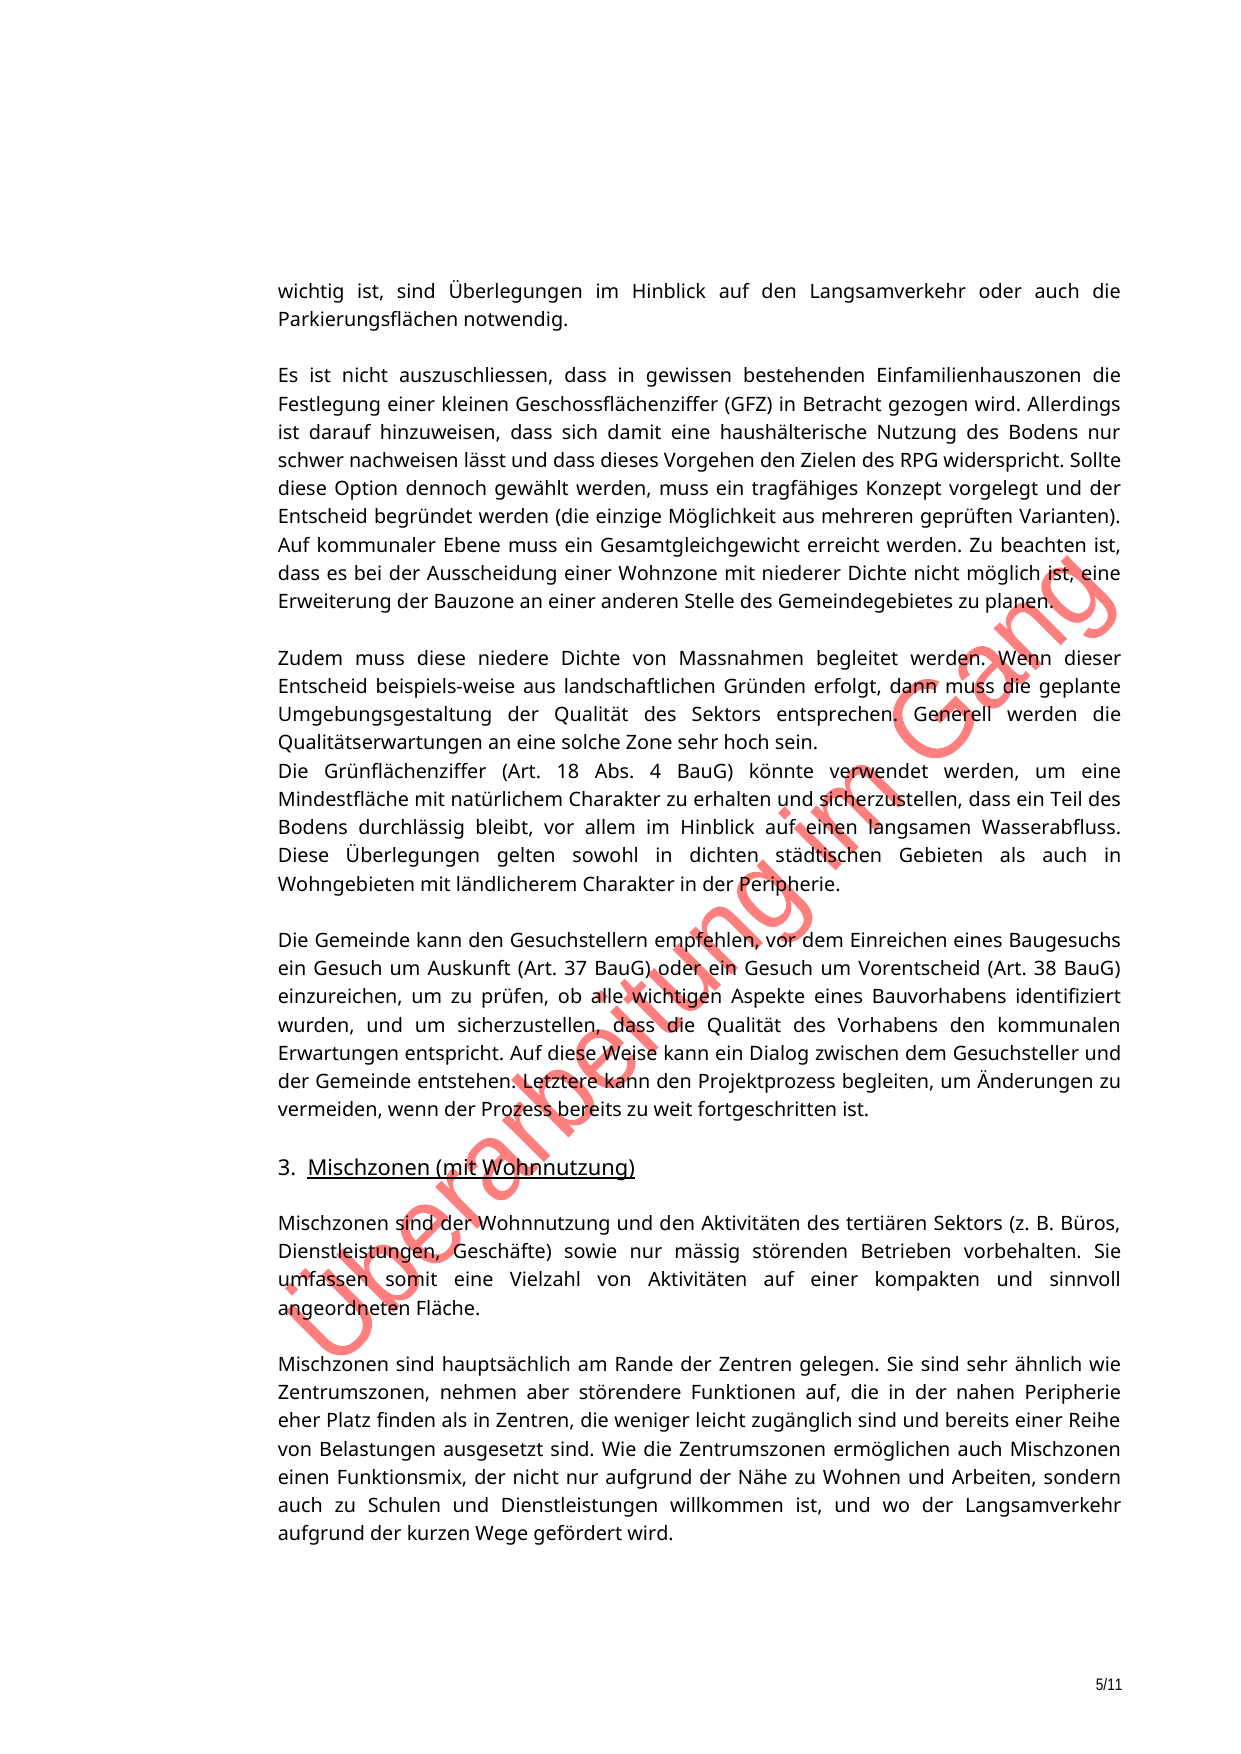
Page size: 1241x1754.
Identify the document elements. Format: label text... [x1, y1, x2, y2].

text Die Gemeinde kann den Gesuchstellern empfehlen, vor dem Einreichen eines Baugesuchs ein Gesuch um Auskunft (Art. 37 BauG) oder ein Gesuch um Vorentscheid (Art. 38 BauG) einzureichen, um zu prüfen, ob alle wichtigen Aspekte eines Bauvorhabens identifiziert wurden, und um sicherzustellen, dass die Qualität des Vorhabens den kommunalen Erwartungen entspricht. Auf diese Weise kann ein Dialog zwischen dem Gesuchsteller und der Gemeinde entstehen. Letztere kann den Projektprozess begleiten, um Änderungen zu vermeiden, wenn der Prozess bereits zu weit fortgeschritten ist. [278, 926, 1122, 1123]
text Zudem muss diese niedere Dichte von Massnahmen begleitet werden. Wenn dieser Entscheid beispiels-weise aus landschaftlichen Gründen erfolgt, dann muss die geplante Umgebungsgestaltung der Qualität des Sektors entsprechen. Generell werden die Qualitätserwartungen an eine solche Zone sehr hoch sein. [278, 644, 1122, 756]
text Mischzonen sind hauptsächlich am Rande der Zentren gelegen. Sie sind sehr ähnlich wie Zentrumszonen, nehmen aber störendere Funktionen auf, die in der nahen Peripherie eher Platz finden als in Zentren, die weniger leicht zugänglich sind und bereits einer Reihe von Belastungen ausgesetzt sind. Wie die Zentrumszonen ermöglichen auch Mischzonen einen Funktionsmix, der nicht nur aufgrund der Nähe zu Wohnen und Arbeiten, sondern auch zu Schulen und Dienstleistungen willkommen ist, und wo der Langsamverkehr aufgrund der kurzen Wege gefördert wird. [278, 1350, 1122, 1547]
text Mischzonen sind der Wohnnutzung und den Aktivitäten des tertiären Sektors (z. B. Büros, Dienstleistungen, Geschäfte) sowie nur mässig störenden Betrieben vorbehalten. Sie umfassen somit eine Vielzahl von Aktivitäten auf einer kompakten und sinnvoll angeordneten Fläche. [278, 1209, 1122, 1321]
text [278, 277, 1122, 332]
subtitle Mischzonen (mit Wohnnutzung) [278, 1152, 1122, 1182]
text Die Grünflächenziffer (Art. 18 Abs. 4 BauG) könnte verwendet werden, um eine Mindestfläche mit natürlichem Charakter zu erhalten und sicherzustellen, dass ein Teil des Bodens durchlässig bleibt, vor allem im Hinblick auf einen langsamen Wasserabfluss. Diese Überlegungen gelten sowohl in dichten städtischen Gebieten als auch in Wohngebieten mit ländlicherem Charakter in der Peripherie. [278, 757, 1122, 897]
text Es ist nicht auszuschliessen, dass in gewissen bestehenden Einfamilienhauszonen die Festlegung einer kleinen Geschossflächenziffer (GFZ) in Betracht gezogen wird. Allerdings ist darauf hinzuweisen, dass sich damit eine haushälterische Nutzung des Bodens nur schwer nachweisen lässt und dass dieses Vorgehen den Zielen des RPG widerspricht. Sollte diese Option dennoch gewählt werden, muss ein tragfähiges Konzept vorgelegt und der Entscheid begründet werden (die einzige Möglichkeit aus mehreren geprüften Varianten). Auf kommunaler Ebene muss ein Gesamtgleichgewicht erreicht werden. Zu beachten ist, dass es bei der Ausscheidung einer Wohnzone mit niederer Dichte nicht möglich ist, eine Erweiterung der Bauzone an einer anderen Stelle des Gemeindegebietes zu planen. [278, 362, 1122, 614]
